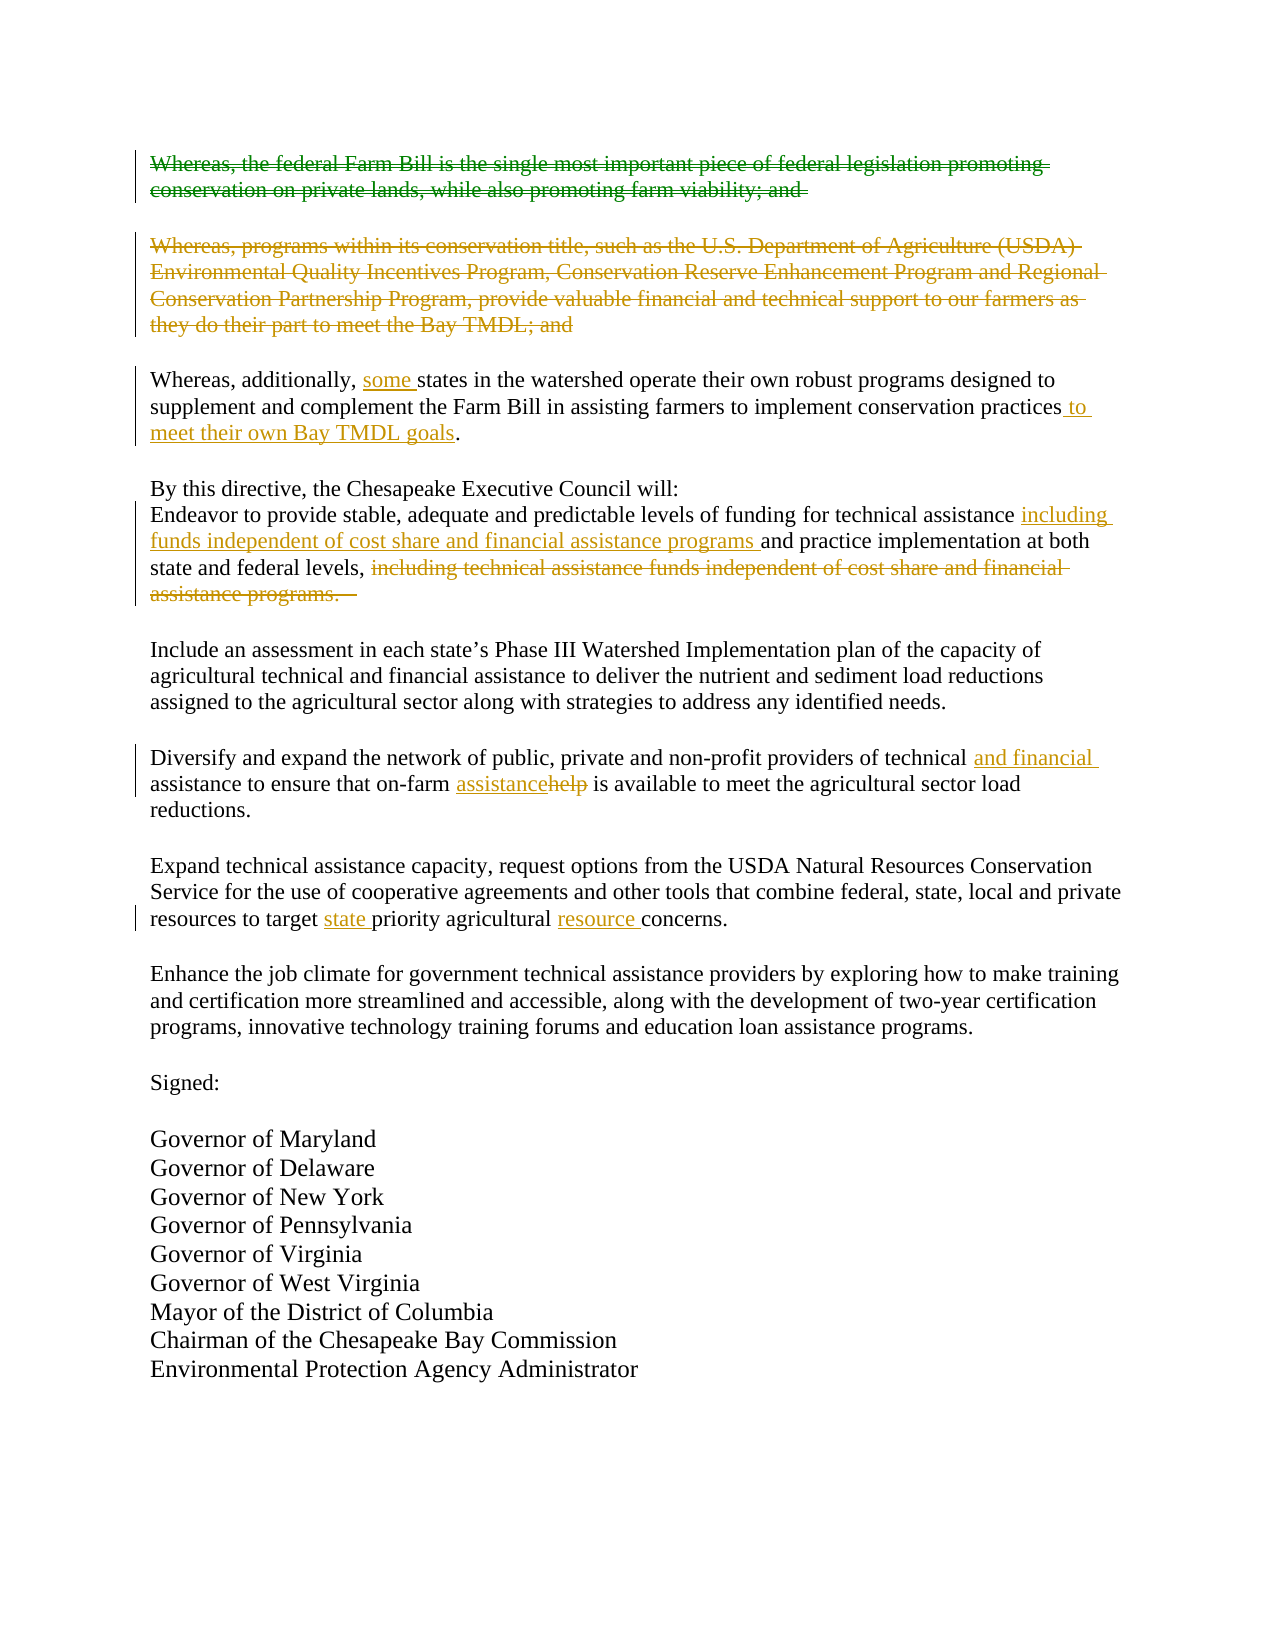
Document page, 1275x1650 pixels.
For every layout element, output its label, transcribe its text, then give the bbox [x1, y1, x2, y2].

text Diversify and expand the network of public, private and non-profit providers of technical assistance to ensure that on-farm is available to meet the agricultural sector load reductions. [150, 744, 1125, 823]
text Governor of Maryland [150, 1124, 1125, 1153]
text Governor of Delaware [150, 1153, 1125, 1182]
text Governor of Pennsylvania [150, 1210, 1125, 1239]
text Governor of Virginia [150, 1239, 1125, 1268]
text Governor of West Virginia [150, 1268, 1125, 1297]
text Endeavor to provide stable, adequate and predictable levels of funding for technical assistance and practice implementation at both state and federal levels, [150, 501, 1125, 606]
text Signed: [150, 1068, 1125, 1095]
text Mayor of the District of Columbia [150, 1297, 1125, 1325]
text Enhance the job climate for government technical assistance providers by exploring how to make training and certification more streamlined and accessible, along with the development of two-year certification programs, innovative technology training forums and education loan assistance programs. [150, 960, 1125, 1039]
text Include an assessment in each state’s Phase III Watershed Implementation plan of the capacity of agricultural technical and financial assistance to deliver the nutrient and sediment load reductions assigned to the agricultural sector along with strategies to address any identified needs. [150, 636, 1125, 715]
text Whereas, additionally, states in the watershed operate their own robust programs designed to supplement and complement the Farm Bill in assisting farmers to implement conservation practices. [150, 366, 1125, 446]
text Environmental Protection Agency Administrator [150, 1354, 1125, 1383]
text By this directive, the Chesapeake Executive Council will: [150, 475, 1125, 501]
text Expand technical assistance capacity, request options from the USDA Natural Resources Conservation Service for the use of cooperative agreements and other tools that combine federal, state, local and private resources to target priority agricultural concerns. [150, 852, 1125, 931]
text Governor of New York [150, 1182, 1125, 1210]
text Chairman of the Chesapeake Bay Commission [150, 1325, 1125, 1354]
